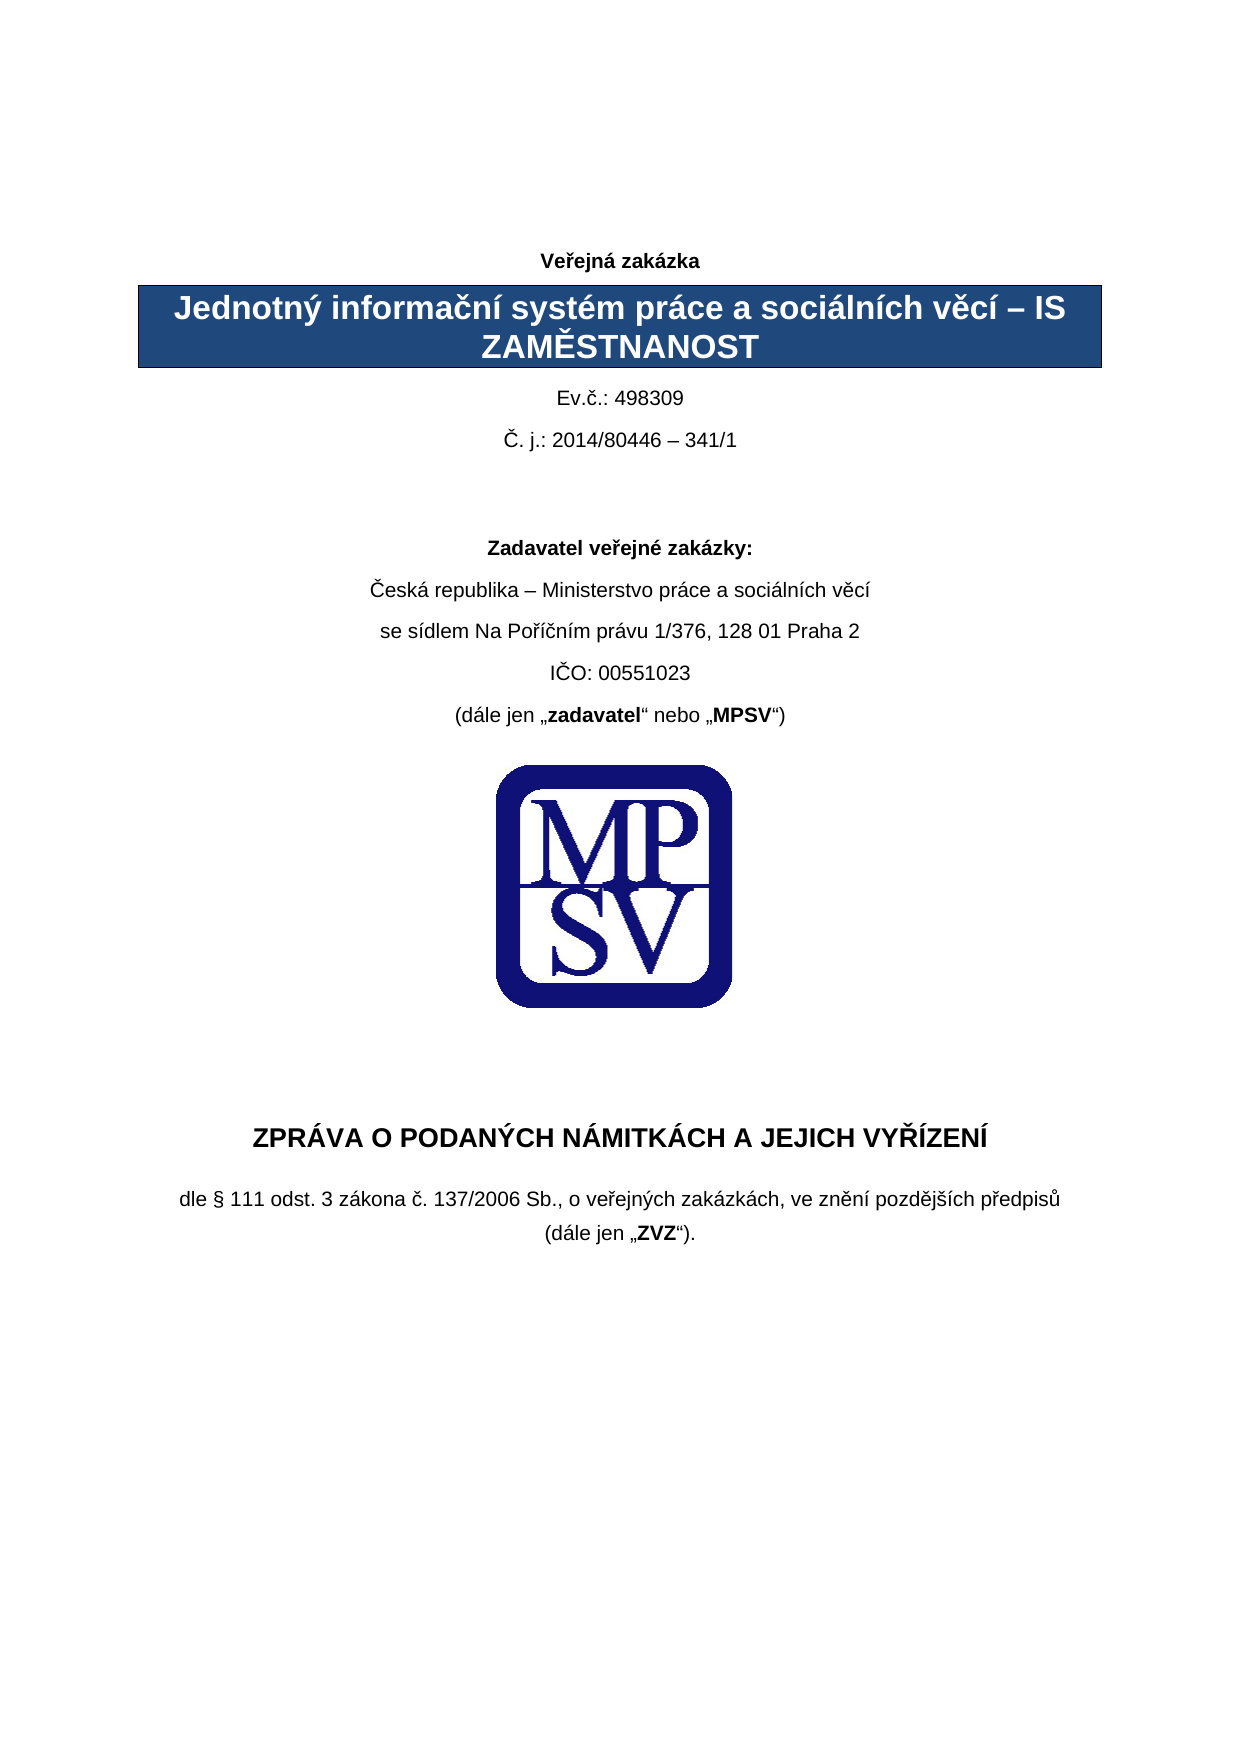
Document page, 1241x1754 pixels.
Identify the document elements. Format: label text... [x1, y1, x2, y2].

text Česká republika – Ministerstvo práce a sociálních věcí [148, 572, 1093, 602]
text dle § 111 odst. 3 zákona č. 137/2006 Sb., o veřejných zakázkách, ve znění pozdějších předpisů [148, 1178, 1093, 1211]
text (dále jen „ZVZ“). [148, 1211, 1093, 1244]
text Zadavatel veřejné zakázky: [148, 531, 1093, 560]
picture [496, 765, 733, 1008]
text Ev.č.: 498309 [148, 381, 1093, 410]
text Č. j.: 2014/80446 – 341/1 [148, 422, 1093, 452]
text se sídlem Na Poříčním právu 1/376, 128 01 Praha 2 [148, 614, 1093, 643]
text IČO: 00551023 [148, 656, 1093, 685]
text ZPRÁVA O PODANÝCH NÁMITKÁCH A JEJICH VYŘÍZENÍ [148, 1122, 1093, 1154]
text Jednotný informační systém práce a sociálních věcí – IS ZAMĚSTNANOST [139, 286, 1101, 367]
text Veřejná zakázka [148, 243, 1093, 273]
text (dále jen „zadavatel“ nebo „MPSV“) [148, 697, 1093, 727]
